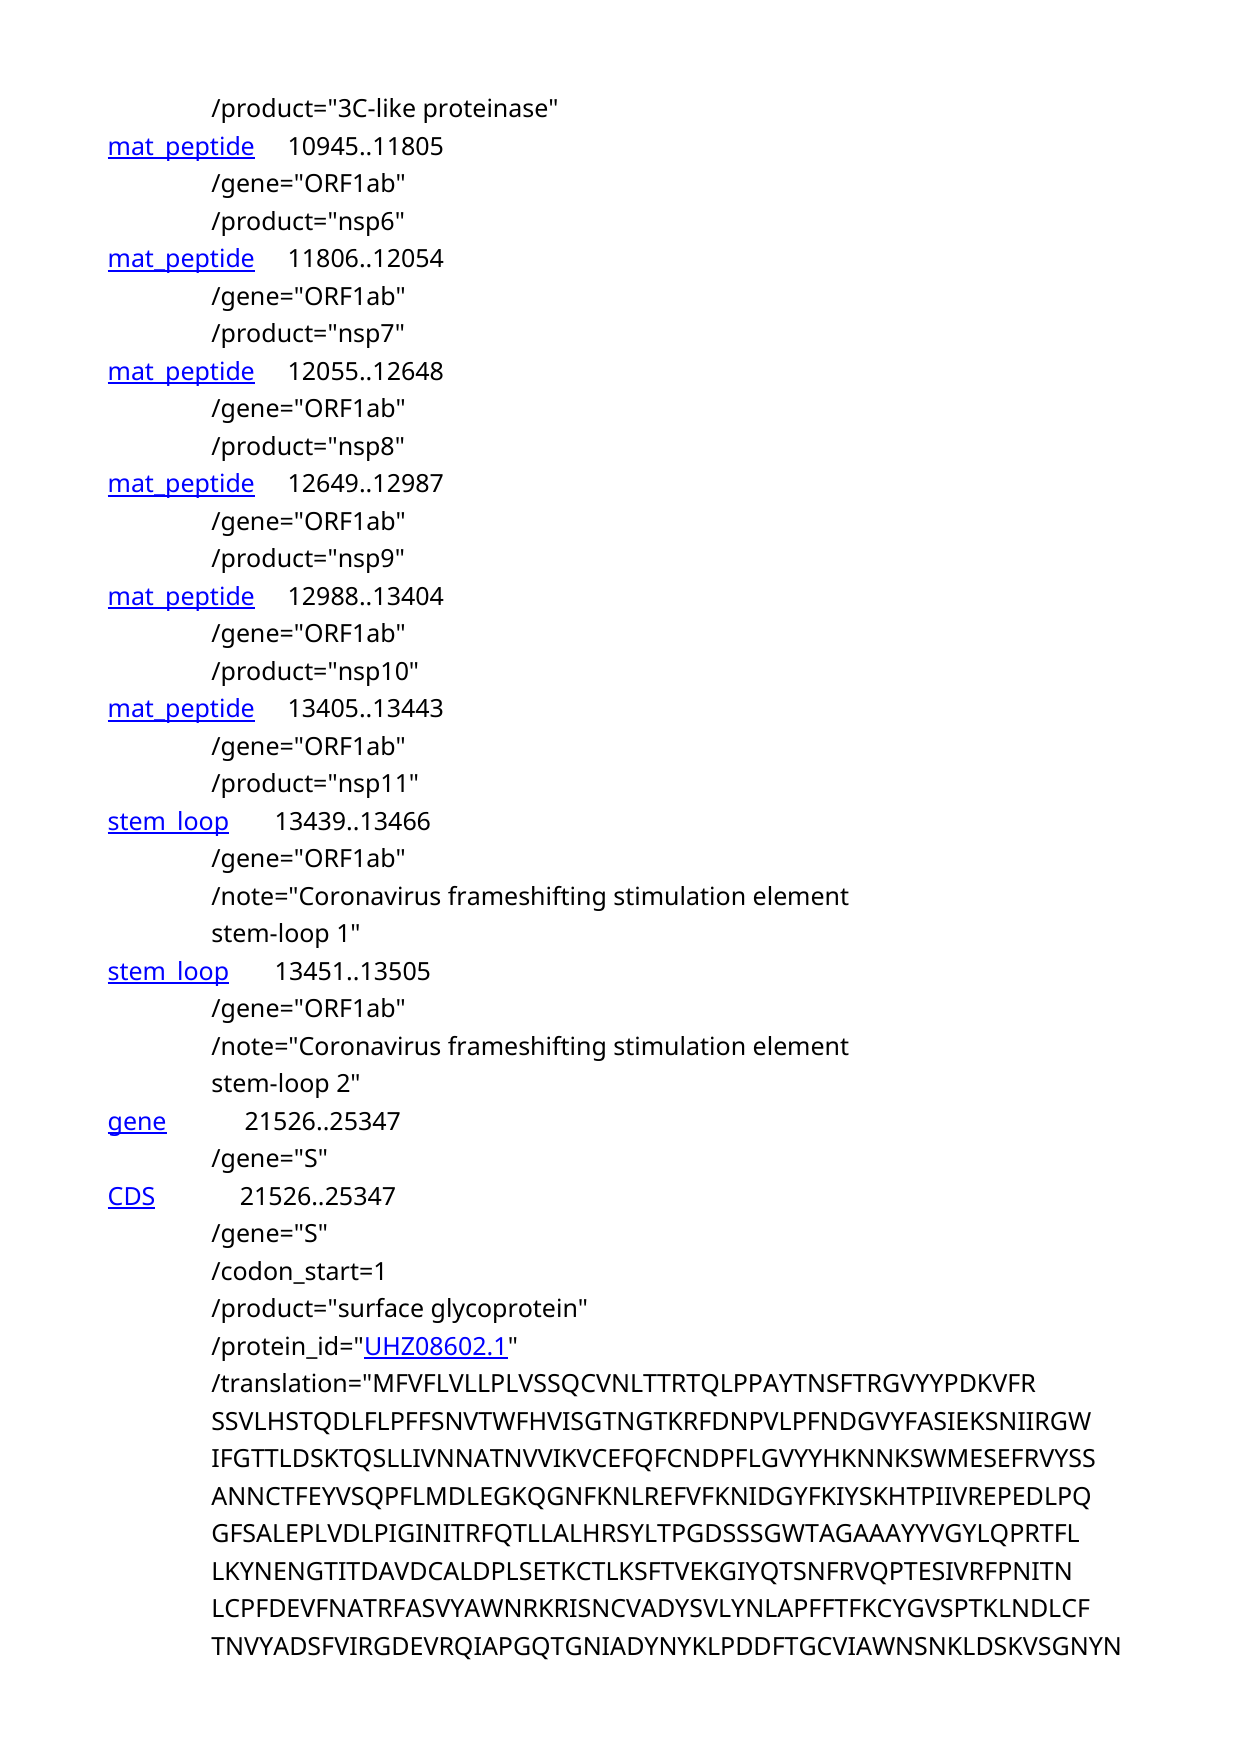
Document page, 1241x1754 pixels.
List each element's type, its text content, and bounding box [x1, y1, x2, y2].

text stem_loop 13439..13466 [75, 802, 1165, 839]
text /gene="ORF1ab" [75, 164, 1165, 202]
text /gene="ORF1ab" [75, 727, 1165, 764]
text /product="nsp10" [75, 652, 1165, 689]
text /gene="ORF1ab" [75, 277, 1165, 314]
text /product="surface glycoprotein" [75, 1289, 1165, 1327]
text IFGTTLDSKTQSLLIVNNATNVVIKVCEFQFCNDPFLGVYYHKNNKSWMESEFRVYSS [75, 1439, 1165, 1477]
text /note="Coronavirus frameshifting stimulation element [75, 1027, 1165, 1064]
text /translation="MFVFLVLLPLVSSQCVNLTTRTQLPPAYTNSFTRGVYYPDKVFR [75, 1364, 1165, 1402]
text mat_peptide 12988..13404 [75, 577, 1165, 614]
text CDS 21526..25347 [75, 1177, 1165, 1214]
text /note="Coronavirus frameshifting stimulation element [75, 877, 1165, 914]
text /product="nsp7" [75, 314, 1165, 352]
text /gene="ORF1ab" [75, 389, 1165, 427]
text ANNCTFEYVSQPFLMDLEGKQGNFKNLREFVFKNIDGYFKIYSKHTPIIVREPEDLPQ [75, 1477, 1165, 1514]
text stem-loop 2" [75, 1064, 1165, 1102]
text /gene="S" [75, 1139, 1165, 1177]
text GFSALEPLVDLPIGINITRFQTLLALHRSYLTPGDSSSGWTAGAAAYYVGYLQPRTFL [75, 1514, 1165, 1552]
text /product="nsp6" [75, 202, 1165, 239]
text stem-loop 1" [75, 914, 1165, 952]
text /protein_id="UHZ08602.1" [75, 1327, 1165, 1364]
text gene 21526..25347 [75, 1102, 1165, 1139]
text /gene="ORF1ab" [75, 839, 1165, 877]
text /product="nsp11" [75, 764, 1165, 802]
text mat_peptide 10945..11805 [75, 127, 1165, 164]
text mat_peptide 12055..12648 [75, 352, 1165, 389]
text LKYNENGTITDAVDCALDPLSETKCTLKSFTVEKGIYQTSNFRVQPTESIVRFPNITN [75, 1552, 1165, 1589]
text LCPFDEVFNATRFASVYAWNRKRISNCVADYSVLYNLAPFFTFKCYGVSPTKLNDLCF [75, 1589, 1165, 1627]
text /codon_start=1 [75, 1252, 1165, 1289]
text /gene="S" [75, 1214, 1165, 1252]
text TNVYADSFVIRGDEVRQIAPGQTGNIADYNYKLPDDFTGCVIAWNSNKLDSKVSGNYN [75, 1627, 1165, 1664]
text stem_loop 13451..13505 [75, 952, 1165, 989]
text mat_peptide 12649..12987 [75, 464, 1165, 502]
text /product="3C-like proteinase" [75, 89, 1165, 127]
text SSVLHSTQDLFLPFFSNVTWFHVISGTNGTKRFDNPVLPFNDGVYFASIEKSNIIRGW [75, 1402, 1165, 1439]
text /product="nsp9" [75, 539, 1165, 577]
text /gene="ORF1ab" [75, 502, 1165, 539]
text mat_peptide 11806..12054 [75, 239, 1165, 277]
text mat_peptide 13405..13443 [75, 689, 1165, 727]
text /gene="ORF1ab" [75, 614, 1165, 652]
text /product="nsp8" [75, 427, 1165, 464]
text /gene="ORF1ab" [75, 989, 1165, 1027]
